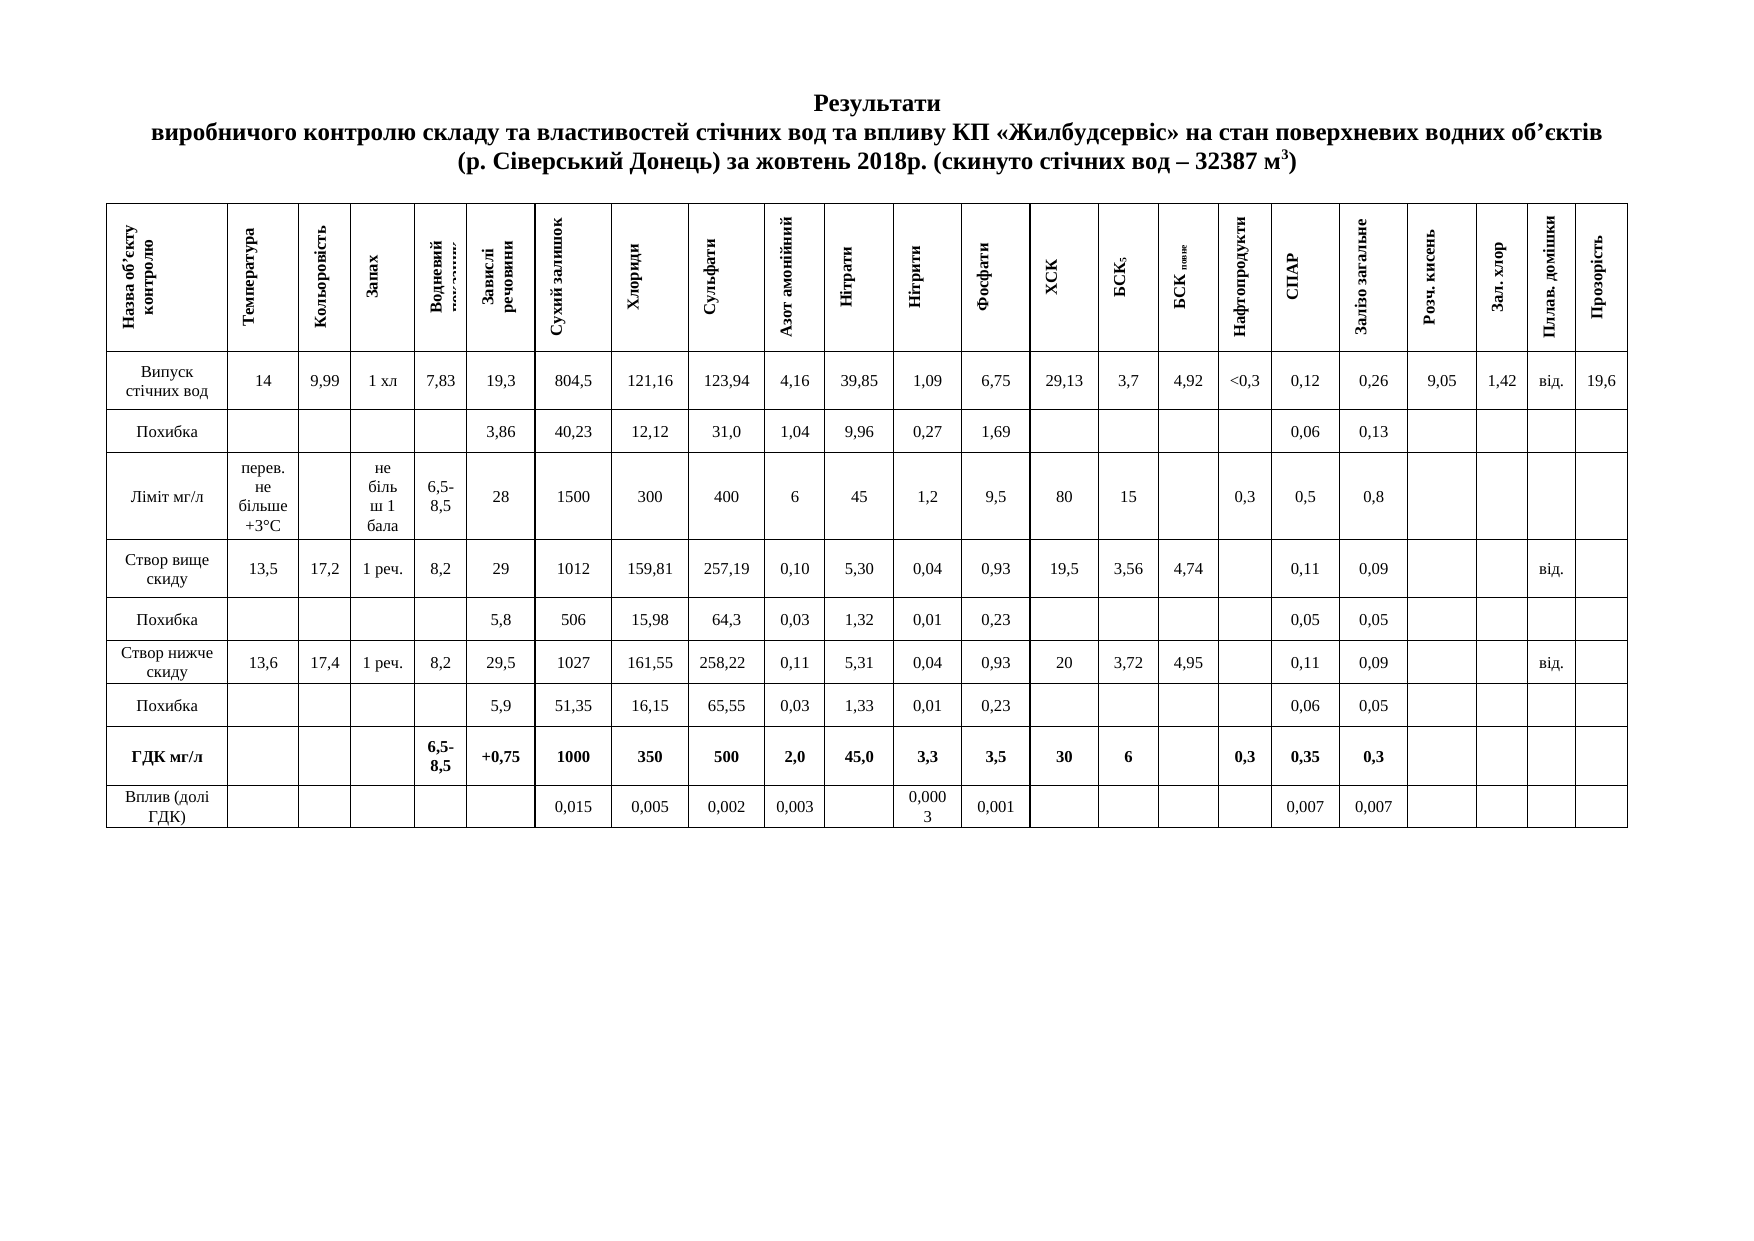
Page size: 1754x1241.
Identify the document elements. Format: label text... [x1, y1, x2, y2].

table_cell 0,04 [894, 641, 961, 683]
table_header Пллав. домішки [1528, 204, 1575, 351]
table_cell [1159, 453, 1218, 539]
table_cell 0,04 [894, 540, 961, 597]
table_header Сухий залишок [536, 204, 611, 351]
table_header Нітрити [894, 204, 961, 351]
table_cell [1219, 598, 1271, 640]
table_cell 16,15 [612, 684, 688, 726]
table_cell [1408, 727, 1476, 785]
table_cell 0,007 [1340, 786, 1407, 827]
table_cell [1031, 684, 1098, 726]
table_cell 0,06 [1272, 684, 1339, 726]
table_cell 9,99 [299, 352, 350, 409]
table_cell [467, 786, 534, 827]
table_cell 0,002 [689, 786, 764, 827]
table_cell [1219, 410, 1271, 452]
table_cell [1477, 410, 1527, 452]
table_cell [1576, 684, 1627, 726]
table_cell 40,23 [536, 410, 611, 452]
table_cell 0,0003 [894, 786, 961, 827]
table_cell [228, 786, 298, 827]
table_cell 159,81 [612, 540, 688, 597]
table_cell [1477, 641, 1527, 683]
table_cell Похибка [107, 598, 227, 640]
table_cell 1,42 [1477, 352, 1527, 409]
table_cell 1 хл [351, 352, 414, 409]
table_cell [351, 727, 414, 785]
table_cell 3,72 [1099, 641, 1158, 683]
table_cell [1099, 786, 1158, 827]
table_cell 4,16 [765, 352, 824, 409]
table_header Зал. хлор [1477, 204, 1527, 351]
table_cell 5,9 [467, 684, 534, 726]
table_cell [1528, 786, 1575, 827]
table_cell [299, 598, 350, 640]
table_cell [1477, 727, 1527, 785]
table_cell 350 [612, 727, 688, 785]
table_cell Похибка [107, 410, 227, 452]
table_header Хлориди [612, 204, 688, 351]
table_cell 0,13 [1340, 410, 1407, 452]
table_cell 29 [467, 540, 534, 597]
table_header Залізо загальне [1340, 204, 1407, 351]
table_cell 0,01 [894, 598, 961, 640]
table_cell 0,11 [1272, 540, 1339, 597]
table_header БСК повне [1159, 204, 1218, 351]
table_cell 29,5 [467, 641, 534, 683]
table_cell 0,26 [1340, 352, 1407, 409]
table_cell 1,09 [894, 352, 961, 409]
table_cell 45 [825, 453, 893, 539]
table_cell 3,3 [894, 727, 961, 785]
table_header Завислі речовини [467, 204, 534, 351]
table_cell Випуск стічних вод [107, 352, 227, 409]
table_cell 17,4 [299, 641, 350, 683]
table_cell 0,10 [765, 540, 824, 597]
table_cell [1528, 410, 1575, 452]
table_cell [351, 684, 414, 726]
table_cell [1576, 641, 1627, 683]
table_cell 9,05 [1408, 352, 1476, 409]
table_cell 400 [689, 453, 764, 539]
table_cell 0,3 [1219, 453, 1271, 539]
table_cell 0,01 [894, 684, 961, 726]
table_cell 3,56 [1099, 540, 1158, 597]
table_cell від. [1528, 540, 1575, 597]
table_cell [228, 410, 298, 452]
table_cell 12,12 [612, 410, 688, 452]
table_cell 0,23 [962, 598, 1029, 640]
table_cell Вплив (долі ГДК) [107, 786, 227, 827]
table_cell 8,2 [415, 641, 466, 683]
table_cell Створ нижче скиду [107, 641, 227, 683]
table_cell [1576, 727, 1627, 785]
table_cell 0,3 [1219, 727, 1271, 785]
table_header Назва об’єкту контролю [107, 204, 227, 351]
table_cell Похибка [107, 684, 227, 726]
table_cell [1408, 684, 1476, 726]
table_cell [1219, 540, 1271, 597]
table_cell Ліміт мг/л [107, 453, 227, 539]
table_cell [299, 786, 350, 827]
table_cell [1099, 598, 1158, 640]
table_cell [351, 598, 414, 640]
table_cell [825, 786, 893, 827]
table_cell [228, 684, 298, 726]
table_cell 0,5 [1272, 453, 1339, 539]
table_cell 30 [1031, 727, 1098, 785]
table_cell [1408, 410, 1476, 452]
table_cell 9,96 [825, 410, 893, 452]
table_cell 6 [765, 453, 824, 539]
table_cell [1576, 540, 1627, 597]
table_cell 258,22 [689, 641, 764, 683]
table_cell 0,03 [765, 598, 824, 640]
table_cell 7,83 [415, 352, 466, 409]
table_cell 804,5 [536, 352, 611, 409]
table_cell 0,93 [962, 641, 1029, 683]
table_header Розч. кисень [1408, 204, 1476, 351]
table_cell [1031, 786, 1098, 827]
table_cell 1,69 [962, 410, 1029, 452]
table_cell 6,5-8,5 [415, 453, 466, 539]
table_cell [1219, 786, 1271, 827]
table_cell 5,30 [825, 540, 893, 597]
table_cell [1159, 598, 1218, 640]
table_cell 3,86 [467, 410, 534, 452]
table_cell 45,0 [825, 727, 893, 785]
table_cell 0,005 [612, 786, 688, 827]
table_cell 0,003 [765, 786, 824, 827]
table_cell 4,92 [1159, 352, 1218, 409]
table_cell [1477, 684, 1527, 726]
table_cell 3,5 [962, 727, 1029, 785]
table_cell 1,33 [825, 684, 893, 726]
table_header ХСК [1031, 204, 1098, 351]
table_cell 19,3 [467, 352, 534, 409]
table_header Азот амонійний [765, 204, 824, 351]
table_header БСК5 [1099, 204, 1158, 351]
table_header Прозорість [1576, 204, 1627, 351]
table_cell 123,94 [689, 352, 764, 409]
table_cell [1099, 684, 1158, 726]
table_cell [228, 598, 298, 640]
text Результати [118, 88, 1636, 117]
table_cell перев. не більше +3°С [228, 453, 298, 539]
table_cell 5,8 [467, 598, 534, 640]
table_cell 0,11 [765, 641, 824, 683]
table_cell 17,2 [299, 540, 350, 597]
table_cell [1576, 598, 1627, 640]
table_cell не більш 1 бала [351, 453, 414, 539]
table_cell 0,007 [1272, 786, 1339, 827]
table_cell 28 [467, 453, 534, 539]
table_cell 0,015 [536, 786, 611, 827]
table_cell 19,5 [1031, 540, 1098, 597]
table_cell +0,75 [467, 727, 534, 785]
table_cell 19,6 [1576, 352, 1627, 409]
table_cell 121,16 [612, 352, 688, 409]
table_cell 0,11 [1272, 641, 1339, 683]
table_cell 0,12 [1272, 352, 1339, 409]
table_cell 300 [612, 453, 688, 539]
table_cell 15 [1099, 453, 1158, 539]
table_header Нафтопродукти [1219, 204, 1271, 351]
table_cell [1031, 598, 1098, 640]
table_header Температура [228, 204, 298, 351]
table_cell ГДК мг/л [107, 727, 227, 785]
table_header Сульфати [689, 204, 764, 351]
table_cell [1408, 786, 1476, 827]
table_cell 0,09 [1340, 540, 1407, 597]
table_header Фосфати [962, 204, 1029, 351]
table_cell 0,06 [1272, 410, 1339, 452]
table_cell 257,19 [689, 540, 764, 597]
table_cell [1477, 598, 1527, 640]
table_cell 1,2 [894, 453, 961, 539]
table_cell [299, 684, 350, 726]
table_cell 0,8 [1340, 453, 1407, 539]
table_cell 4,74 [1159, 540, 1218, 597]
table_cell 39,85 [825, 352, 893, 409]
table_cell 0,05 [1340, 684, 1407, 726]
table_header Нітрати [825, 204, 893, 351]
table_cell 9,5 [962, 453, 1029, 539]
table_cell 65,55 [689, 684, 764, 726]
table_cell 29,13 [1031, 352, 1098, 409]
table_cell [1477, 540, 1527, 597]
text виробничого контролю складу та властивостей стічних вод та впливу КП «Жилбудсервіс» на стан поверхневих водних об’єктів (р. Сіверський Донець) за жовтень 2018р. (скинуто стічних вод – 32387 м3) [118, 117, 1636, 175]
table_cell [1408, 540, 1476, 597]
table_cell 13,5 [228, 540, 298, 597]
table_cell 161,55 [612, 641, 688, 683]
table_cell <0,3 [1219, 352, 1271, 409]
table_cell 1,32 [825, 598, 893, 640]
table_cell 1000 [536, 727, 611, 785]
table_cell 1 реч. [351, 641, 414, 683]
table_cell 0,27 [894, 410, 961, 452]
table_cell 20 [1031, 641, 1098, 683]
table_cell [1477, 453, 1527, 539]
table_cell [1408, 598, 1476, 640]
table_cell 506 [536, 598, 611, 640]
table_cell 2,0 [765, 727, 824, 785]
table_header Кольоровість [299, 204, 350, 351]
table_cell 4,95 [1159, 641, 1218, 683]
table_cell [299, 410, 350, 452]
table_cell 6,5-8,5 [415, 727, 466, 785]
table_cell 0,93 [962, 540, 1029, 597]
table_cell [1528, 684, 1575, 726]
table_cell 6 [1099, 727, 1158, 785]
table_cell 0,03 [765, 684, 824, 726]
table_cell 5,31 [825, 641, 893, 683]
table_header Водневий показник [415, 204, 466, 351]
table_cell [1408, 453, 1476, 539]
table_cell [1159, 410, 1218, 452]
table_cell 0,05 [1340, 598, 1407, 640]
table_cell [1477, 786, 1527, 827]
table_cell [415, 684, 466, 726]
table_cell [415, 410, 466, 452]
table_cell 51,35 [536, 684, 611, 726]
table_cell 8,2 [415, 540, 466, 597]
table_cell [351, 786, 414, 827]
table_cell [228, 727, 298, 785]
table_cell [415, 598, 466, 640]
table_cell Створ вище скиду [107, 540, 227, 597]
table_cell [1099, 410, 1158, 452]
table_cell [1576, 786, 1627, 827]
table_header Запах [351, 204, 414, 351]
table_cell від. [1528, 352, 1575, 409]
table_cell 1500 [536, 453, 611, 539]
table_cell [1576, 453, 1627, 539]
table_cell [1159, 727, 1218, 785]
table_cell [299, 727, 350, 785]
table_cell 0,35 [1272, 727, 1339, 785]
table_cell 15,98 [612, 598, 688, 640]
table_cell [1408, 641, 1476, 683]
table_cell 14 [228, 352, 298, 409]
table_cell 0,23 [962, 684, 1029, 726]
table_cell [1219, 684, 1271, 726]
table_cell 1012 [536, 540, 611, 597]
table_cell [1031, 410, 1098, 452]
table_cell 0,3 [1340, 727, 1407, 785]
table_cell 13,6 [228, 641, 298, 683]
table_cell 6,75 [962, 352, 1029, 409]
table_cell 0,09 [1340, 641, 1407, 683]
table_cell [299, 453, 350, 539]
table_cell [415, 786, 466, 827]
table_cell [1219, 641, 1271, 683]
table_cell 31,0 [689, 410, 764, 452]
table_cell 1 реч. [351, 540, 414, 597]
table_cell 80 [1031, 453, 1098, 539]
table_cell [1159, 684, 1218, 726]
table_cell 0,001 [962, 786, 1029, 827]
table_cell [1528, 727, 1575, 785]
table_cell [351, 410, 414, 452]
table_cell [1576, 410, 1627, 452]
table_cell 3,7 [1099, 352, 1158, 409]
table_cell [1528, 598, 1575, 640]
table_cell від. [1528, 641, 1575, 683]
table_cell 1027 [536, 641, 611, 683]
table_cell 500 [689, 727, 764, 785]
table_cell 1,04 [765, 410, 824, 452]
table_cell [1528, 453, 1575, 539]
table_cell 0,05 [1272, 598, 1339, 640]
table_header СПАР [1272, 204, 1339, 351]
table_cell [1159, 786, 1218, 827]
table_cell 64,3 [689, 598, 764, 640]
